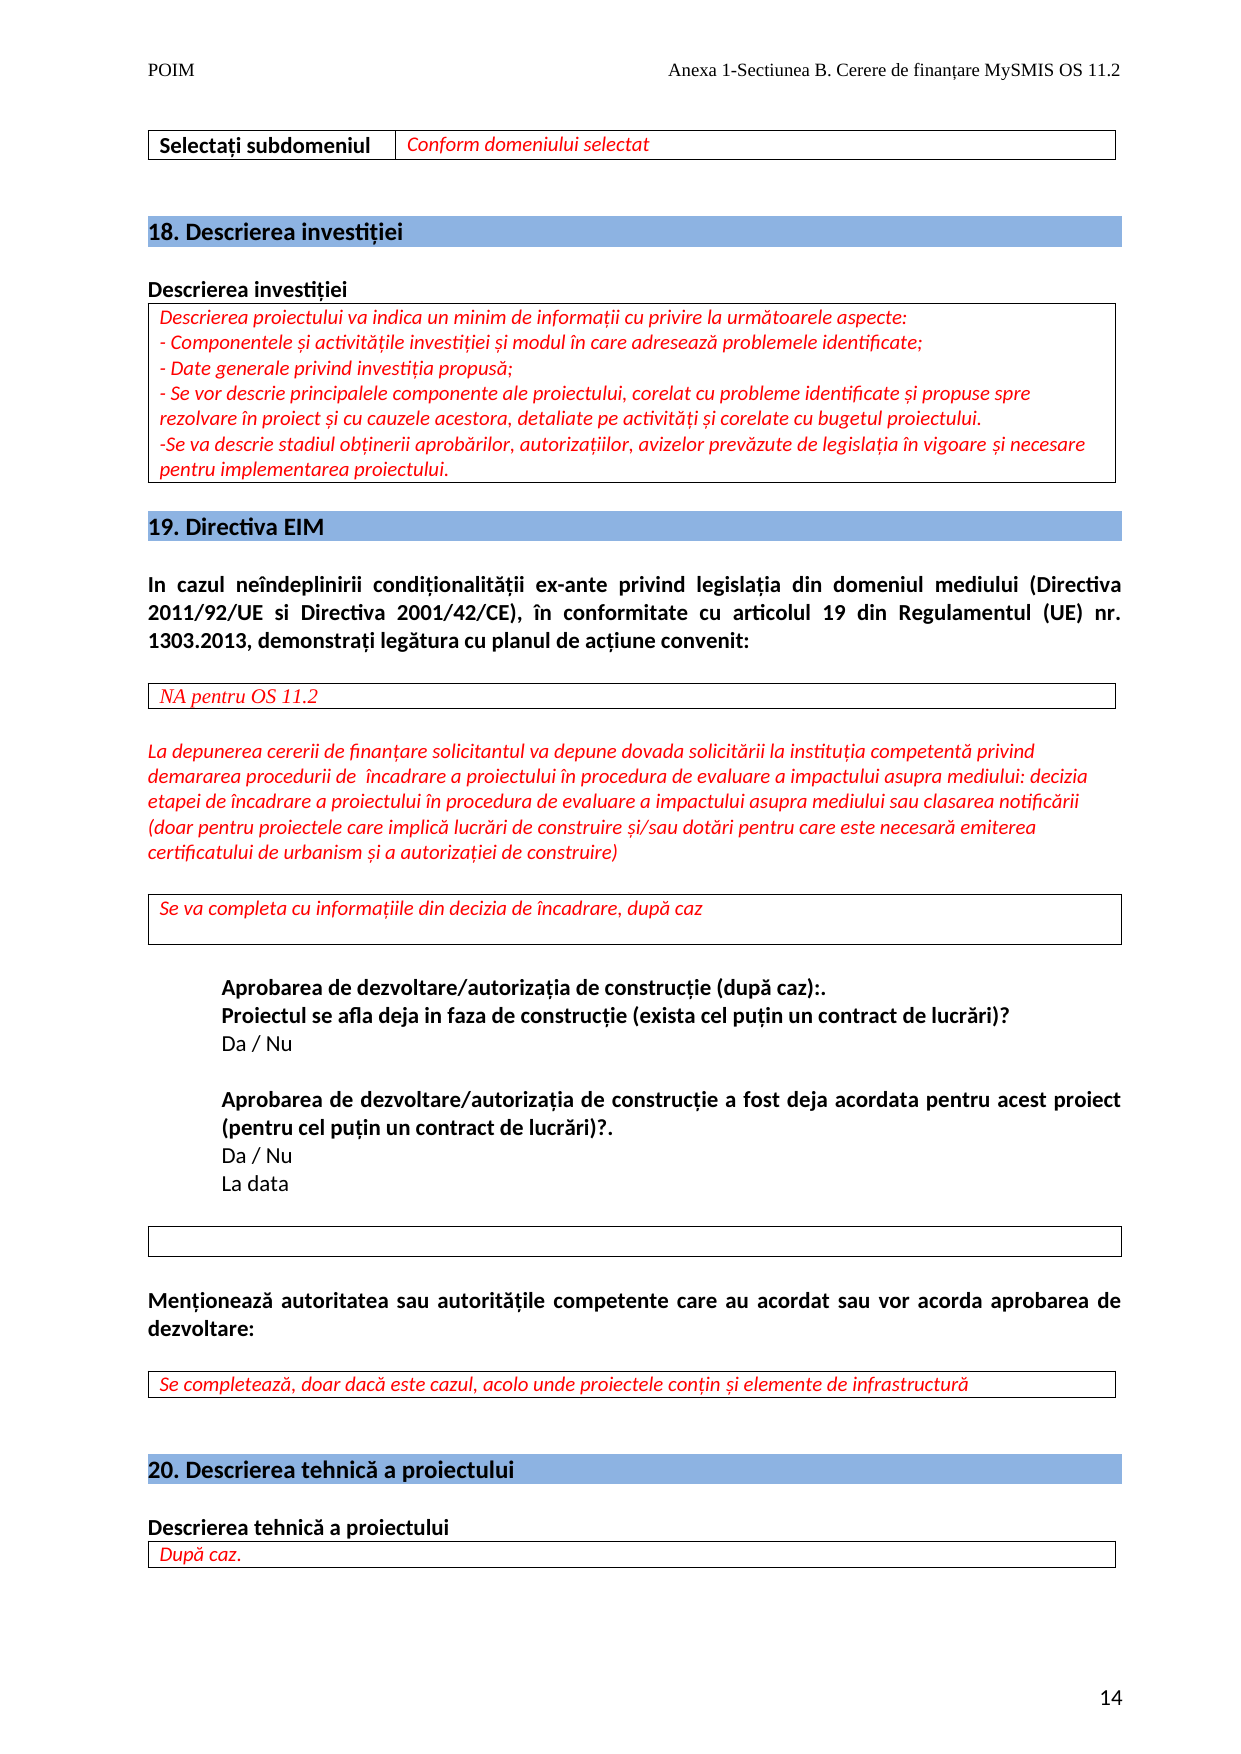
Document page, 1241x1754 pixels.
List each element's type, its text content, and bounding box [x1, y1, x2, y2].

table_header Se completează, doar dacă este cazul, acolo unde proiectele conţin şi elemente de infrastructură [149, 1372, 1115, 1397]
text La depunerea cererii de finanțare solicitantul va depune dovada solicitării la instituția competentă privind demararea procedurii de încadrare a proiectului în procedura de evaluare a impactului asupra mediului: decizia etapei de încadrare a proiectului în procedura de evaluare a impactului asupra mediului sau clasarea notificării (doar pentru proiectele care implică lucrări de construire şi/sau dotări pentru care este necesară emiterea certificatului de urbanism şi a autorizaţiei de construire) [148, 738, 1122, 865]
text 19. Directiva EIM [148, 511, 1122, 541]
text Descrierea tehnică a proiectului [148, 1513, 1122, 1541]
table_header Conform domeniului selectat [396, 131, 1115, 159]
text In cazul neîndeplinirii condiţionalităţii ex-ante privind legislaţia din domeniul mediului (Directiva 2011/92/UE si Directiva 2001/42/CE), în conformitate cu articolul 19 din Regulamentul (UE) nr. 1303.2013, demonstraţi legătura cu planul de acţiune convenit: [148, 570, 1122, 654]
subtitle 18. Descrierea investiției [148, 216, 1122, 247]
text Da / Nu [221, 1141, 1122, 1169]
text Proiectul se afla deja in faza de construcţie (exista cel puţin un contract de lucrări)? [221, 1001, 1122, 1029]
table_header Se va completa cu informaţiile din decizia de încadrare, după caz [149, 895, 1121, 944]
table_header NA pentru OS 11.2 [149, 684, 1115, 708]
text La data [221, 1169, 1122, 1197]
subtitle 20. Descrierea tehnică a proiectului [148, 1454, 1122, 1484]
table_header După caz. [149, 1542, 1115, 1567]
table_header Descrierea proiectului va indica un minim de informaţii cu privire la următoarele aspecte: - Componentele și activitățile investiției și modul în care adresează problemele identificate; - Date generale privind investiția propusă; - Se vor descrie principalele componente ale proiectului, corelat cu probleme identificate și propuse spre rezolvare în proiect și cu cauzele acestora, detaliate pe activități și corelate cu bugetul proiectului. -Se va descrie stadiul obţinerii aprobărilor, autorizaţiilor, avizelor prevăzute de legislaţia în vigoare şi necesare pentru implementarea proiectului. [149, 304, 1115, 482]
table_header Selectați subdomeniul [149, 131, 395, 159]
text Menţionează autoritatea sau autorităţile competente care au acordat sau vor acorda aprobarea de dezvoltare: [148, 1286, 1122, 1342]
text Descrierea investiției [148, 275, 1122, 303]
text Aprobarea de dezvoltare/autorizaţia de construcţie a fost deja acordata pentru acest proiect (pentru cel puţin un contract de lucrări)?. [221, 1085, 1122, 1141]
text Aprobarea de dezvoltare/autorizaţia de construcţie (după caz):. [221, 973, 1122, 1001]
table_header [149, 1227, 1121, 1256]
text Da / Nu [221, 1029, 1122, 1057]
